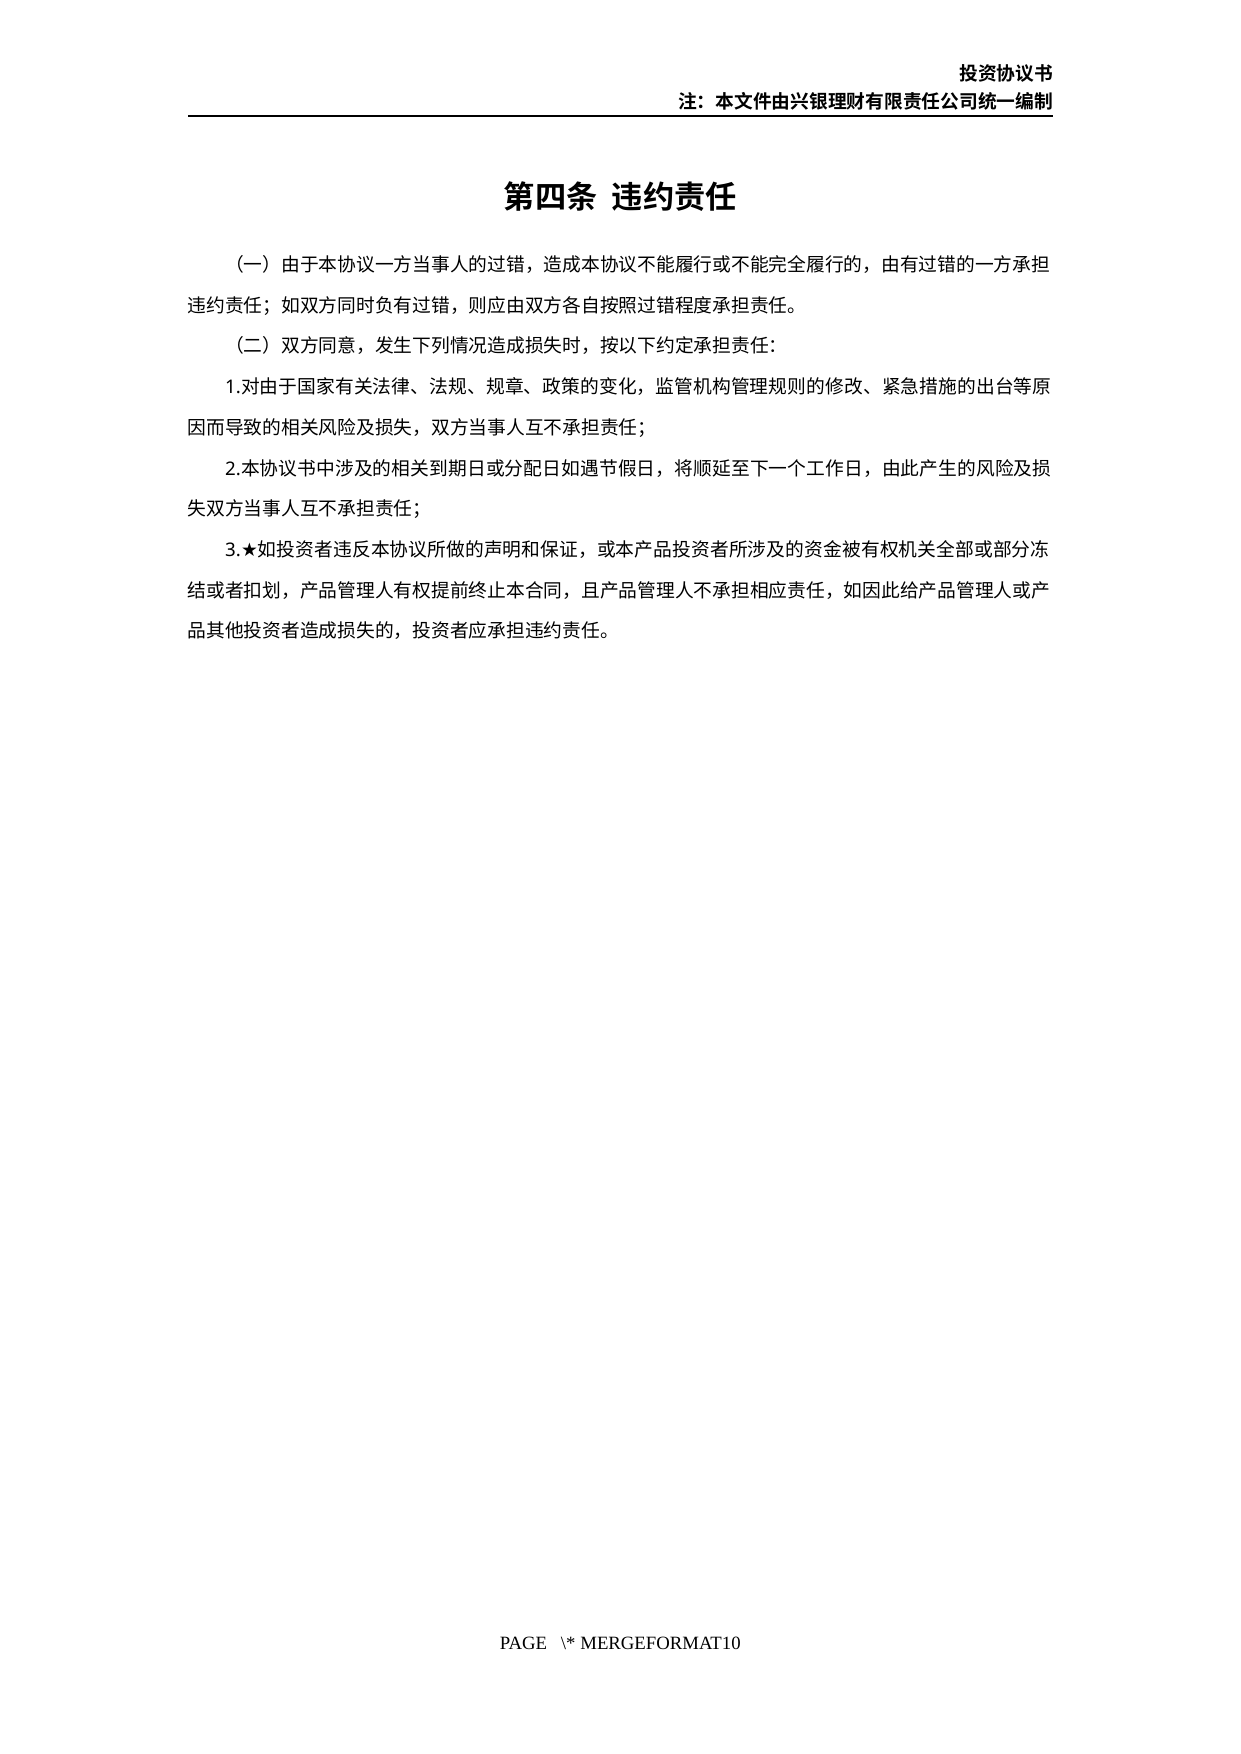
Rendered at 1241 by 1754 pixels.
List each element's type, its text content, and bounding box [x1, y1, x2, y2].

subtitle 第四条 违约责任 [187, 162, 1053, 227]
text （二）双方同意，发生下列情况造成损失时，按以下约定承担责任： [187, 331, 1053, 358]
text 2.本协议书中涉及的相关到期日或分配日如遇节假日，将顺延至下一个工作日，由此产生的风险及损失双方当事人互不承担责任； [187, 453, 1053, 521]
text 3.★如投资者违反本协议所做的声明和保证，或本产品投资者所涉及的资金被有权机关全部或部分冻结或者扣划，产品管理人有权提前终止本合同，且产品管理人不承担相应责任，如因此给产品管理人或产品其他投资者造成损失的，投资者应承担违约责任。 [187, 535, 1053, 643]
text （一）由于本协议一方当事人的过错，造成本协议不能履行或不能完全履行的，由有过错的一方承担违约责任；如双方同时负有过错，则应由双方各自按照过错程度承担责任。 [187, 249, 1053, 317]
text 1.对由于国家有关法律、法规、规章、政策的变化，监管机构管理规则的修改、紧急措施的出台等原因而导致的相关风险及损失，双方当事人互不承担责任； [187, 372, 1053, 440]
